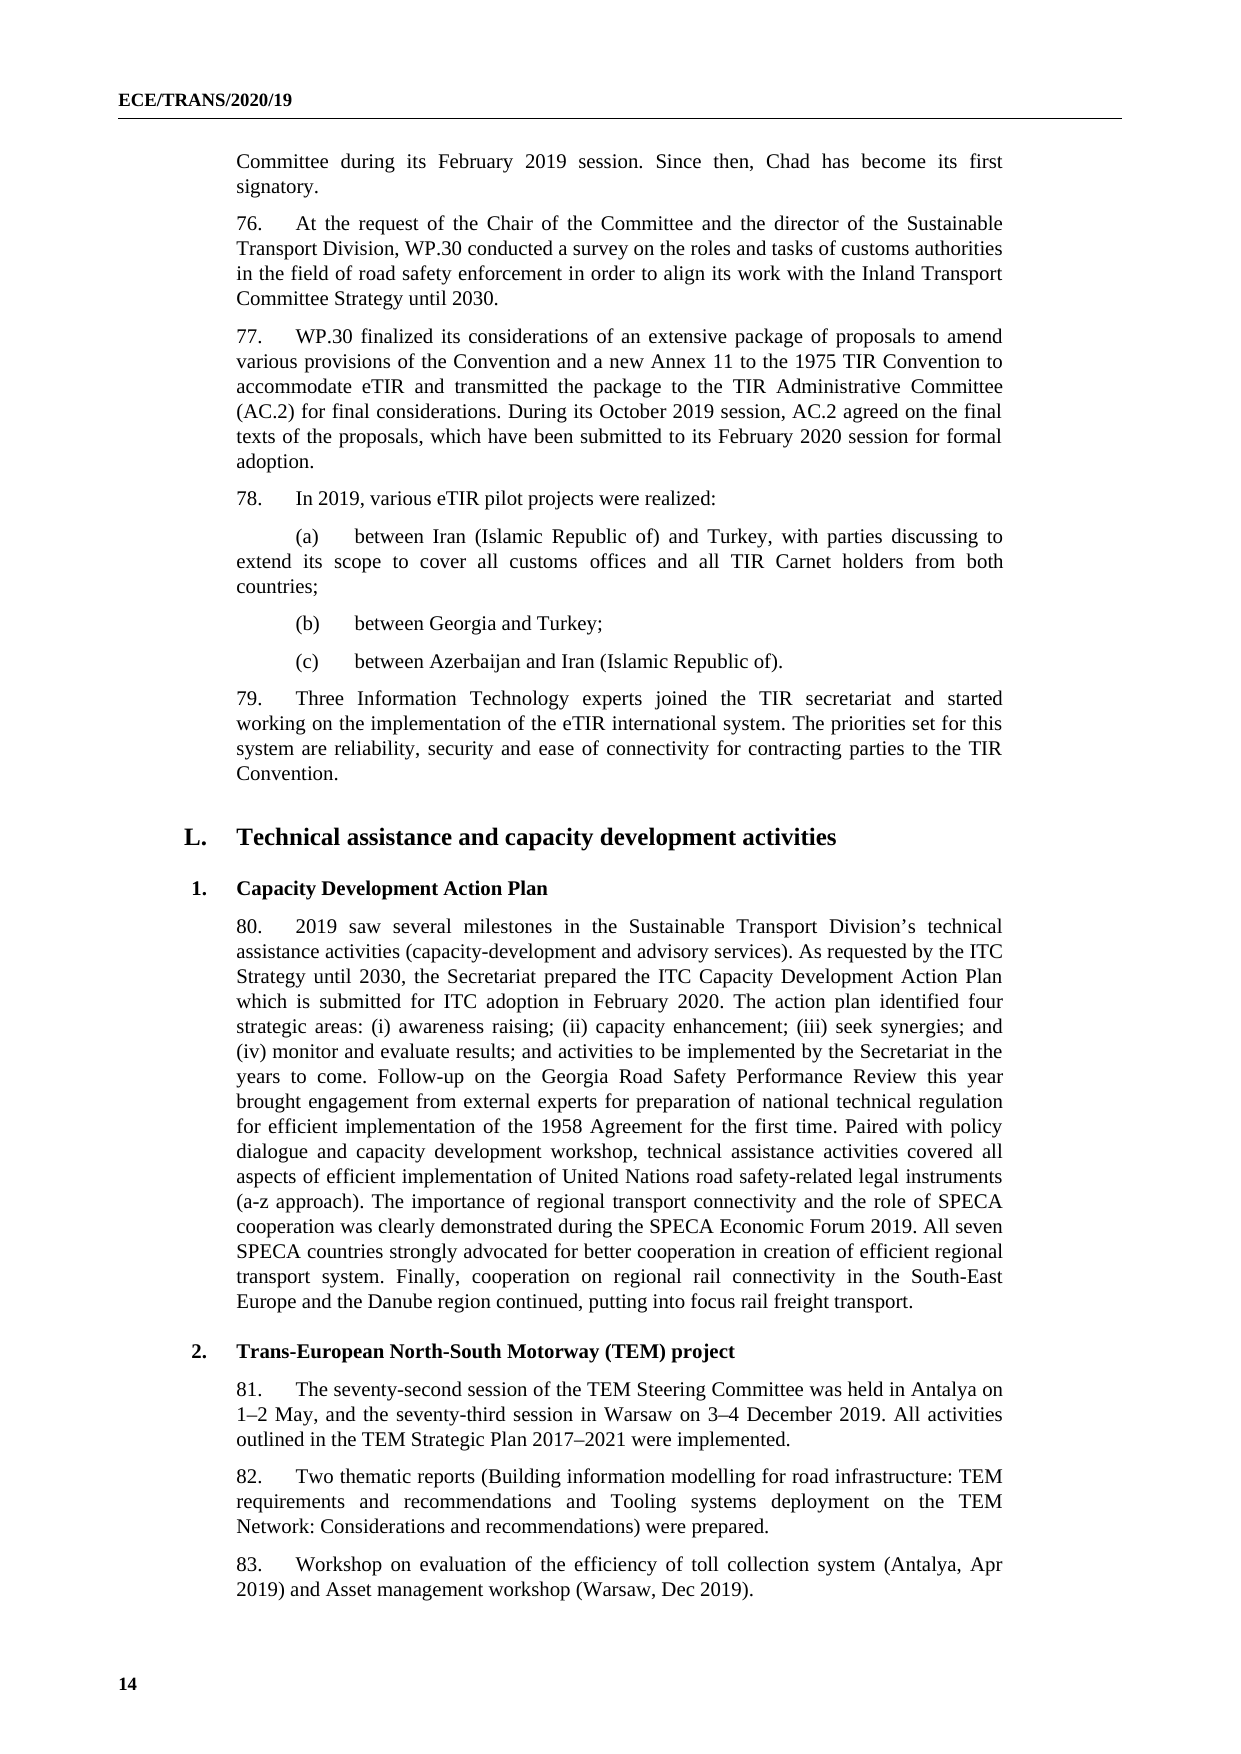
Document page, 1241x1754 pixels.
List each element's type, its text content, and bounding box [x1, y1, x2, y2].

text (a) between Iran (Islamic Republic of) and Turkey, with parties discussing to extend its scope to cover all customs offices and all TIR Carnet holders from both countries; [236, 523, 1004, 598]
text (b) between Georgia and Turkey; [236, 610, 1004, 635]
text 81. The seventy-second session of the TEM Steering Committee was held in Antalya on 1–2 May, and the seventy-third session in Warsaw on 3–4 December 2019. All activities outlined in the TEM Strategic Plan 2017–2021 were implemented. [236, 1376, 1004, 1451]
text 83. Workshop on evaluation of the efficiency of toll collection system (Antalya, Apr 2019) and Asset management workshop (Warsaw, Dec 2019). [236, 1551, 1004, 1601]
text 76. At the request of the Chair of the Committee and the director of the Sustainable Transport Division, WP.30 conducted a survey on the roles and tasks of customs authorities in the field of road safety enforcement in order to align its work with the Inland Transport Committee Strategy until 2030. [236, 210, 1004, 310]
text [236, 148, 1004, 198]
text L. Technical assistance and capacity development activities [118, 823, 1004, 851]
text 2. Trans-European North-South Motorway (TEM) project [118, 1338, 1004, 1363]
text 77. WP.30 finalized its considerations of an extensive package of proposals to amend various provisions of the Convention and a new Annex 11 to the 1975 TIR Convention to accommodate eTIR and transmitted the package to the TIR Administrative Committee (AC.2) for final considerations. During its October 2019 session, AC.2 agreed on the final texts of the proposals, which have been submitted to its February 2020 session for formal adoption. [236, 323, 1004, 473]
text 79. Three Information Technology experts joined the TIR secretariat and started working on the implementation of the eTIR international system. The priorities set for this system are reliability, security and ease of connectivity for contracting parties to the TIR Convention. [236, 685, 1004, 785]
text 82. Two thematic reports (Building information modelling for road infrastructure: TEM requirements and recommendations and Tooling systems deployment on the TEM Network: Considerations and recommendations) were prepared. [236, 1463, 1004, 1538]
text 1. Capacity Development Action Plan [118, 876, 1004, 901]
text 78. In 2019, various eTIR pilot projects were realized: [236, 485, 1004, 510]
text 80. 2019 saw several milestones in the Sustainable Transport Division’s technical assistance activities (capacity-development and advisory services). As requested by the ITC Strategy until 2030, the Secretariat prepared the ITC Capacity Development Action Plan which is submitted for ITC adoption in February 2020. The action plan identified four strategic areas: (i) awareness raising; (ii) capacity enhancement; (iii) seek synergies; and (iv) monitor and evaluate results; and activities to be implemented by the Secretariat in the years to come. Follow-up on the Georgia Road Safety Performance Review this year brought engagement from external experts for preparation of national technical regulation for efficient implementation of the 1958 Agreement for the first time. Paired with policy dialogue and capacity development workshop, technical assistance activities covered all aspects of efficient implementation of United Nations road safety-related legal instruments (a-z approach). The importance of regional transport connectivity and the role of SPECA cooperation was clearly demonstrated during the SPECA Economic Forum 2019. All seven SPECA countries strongly advocated for better cooperation in creation of efficient regional transport system. Finally, cooperation on regional rail connectivity in the South-East Europe and the Danube region continued, putting into focus rail freight transport. [236, 913, 1004, 1313]
text (c) between Azerbaijan and Iran (Islamic Republic of). [236, 648, 1004, 673]
